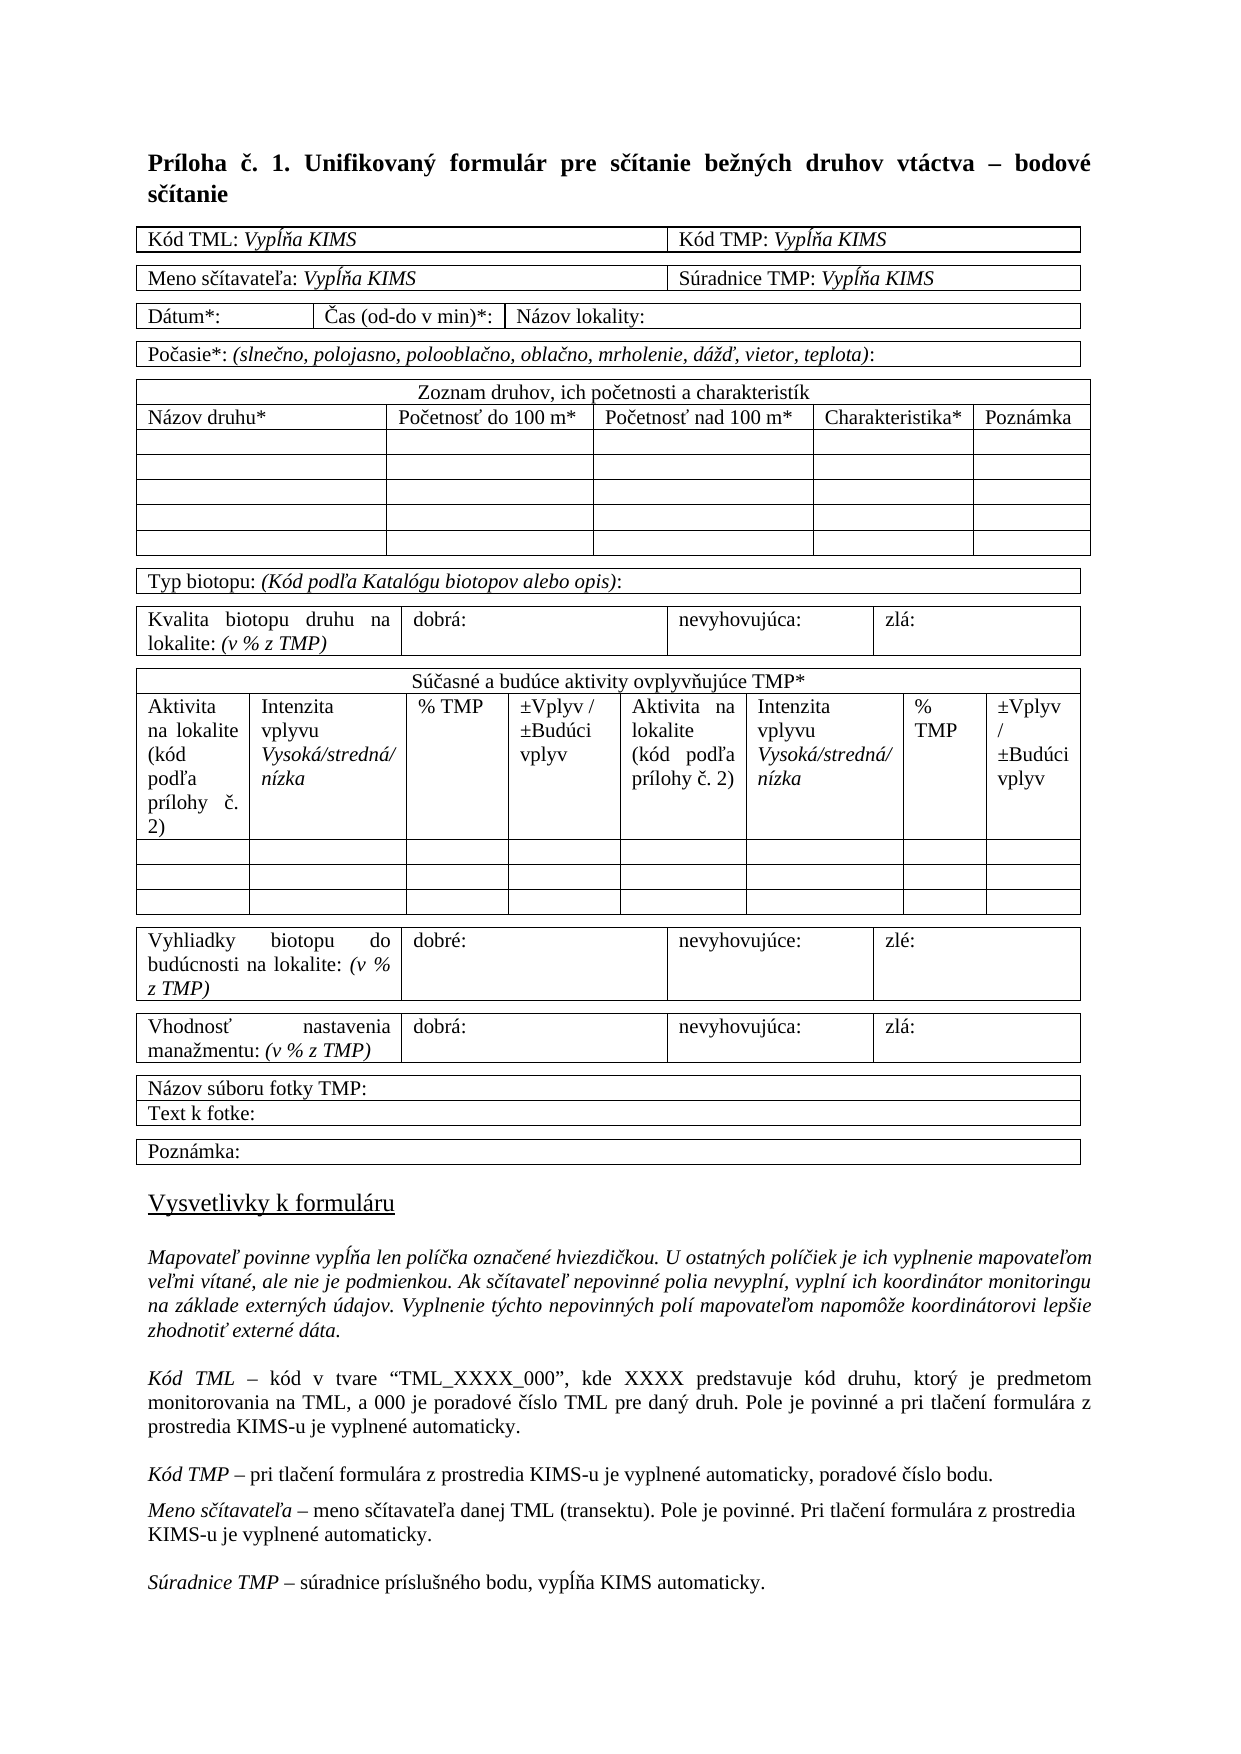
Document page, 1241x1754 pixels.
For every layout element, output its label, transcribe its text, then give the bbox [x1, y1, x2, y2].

table_header Poznámka: [137, 1140, 1080, 1163]
table_header Počasie*: (slnečno, polojasno, polooblačno, oblačno, mrholenie, dážď, vietor, teplota): [137, 342, 1080, 366]
table_cell ±Vplyv / ±Budúci vplyv [987, 694, 1080, 838]
table_header Čas (od-do v min)*: [314, 304, 504, 328]
table_cell [974, 430, 1090, 454]
table_header Názov lokality: [506, 304, 1080, 328]
table_cell [509, 840, 620, 863]
table_cell % TMP [904, 694, 986, 838]
table_header Názov súboru fotky TMP: [137, 1076, 1080, 1100]
table_cell [621, 865, 746, 889]
table_header Súradnice TMP: Vypĺňa KIMS [668, 266, 1080, 289]
table_cell [814, 430, 973, 454]
table_cell [594, 531, 813, 554]
table_header Vhodnosť nastavenia manažmentu: (v % z TMP) [137, 1014, 401, 1062]
table_cell [974, 505, 1090, 529]
table_cell [509, 865, 620, 889]
table_cell Početnosť do 100 m* [387, 405, 593, 429]
table_header Vyhliadky biotopu do budúcnosti na lokalite: (v % z TMP) [137, 928, 401, 1000]
table_cell [621, 840, 746, 863]
table_cell Početnosť nad 100 m* [594, 405, 813, 429]
table_header nevyhovujúce: [668, 928, 873, 1000]
table_cell [137, 505, 386, 529]
table_cell Poznámka [974, 405, 1090, 429]
table_header dobrá: [402, 1014, 667, 1062]
table_cell [814, 531, 973, 554]
table_header zlá: [874, 607, 1080, 655]
table_cell Intenzita vplyvu Vysoká/stredná/ nízka [747, 694, 903, 838]
table_cell [387, 505, 593, 529]
table_cell % TMP [407, 694, 508, 838]
table_header Kód TML: Vypĺňa KIMS [137, 228, 667, 251]
table_cell [747, 865, 903, 889]
table_cell Text k fotke: [137, 1101, 1080, 1125]
table_cell [987, 890, 1080, 914]
table_header zlá: [874, 1014, 1080, 1062]
table_cell [137, 531, 386, 554]
table_cell [387, 480, 593, 504]
table_cell [594, 505, 813, 529]
text Mapovateľ povinne vypĺňa len políčka označené hviezdičkou. U ostatných políčiek je ich vyplnenie mapovateľom veľmi vítané, ale nie je podmienkou. Ak sčítavateľ nepovinné polia nevyplní, vyplní ich koordinátor monitoringu na základe externých údajov. Vyplnenie týchto nepovinných polí mapovateľom napomôže koordinátorovi lepšie zhodnotiť externé dáta. [148, 1245, 1093, 1342]
table_header Súčasné a budúce aktivity ovplyvňujúce TMP* [137, 669, 1080, 693]
text Kód TML – kód v tvare “TML_XXXX_000”, kde XXXX predstavuje kód druhu, ktorý je predmetom monitorovania na TML, a 000 je poradové číslo TML pre daný druh. Pole je povinné a pri tlačení formulára z prostredia KIMS-u je vyplnené automaticky. [148, 1366, 1093, 1438]
table_cell [137, 865, 249, 889]
table_cell [904, 840, 986, 863]
table_cell [387, 430, 593, 454]
table_cell [407, 865, 508, 889]
table_cell Názov druhu* [137, 405, 386, 429]
table_header Kvalita biotopu druhu na lokalite: (v % z TMP) [137, 607, 401, 655]
table_cell [621, 890, 746, 914]
table_cell [987, 840, 1080, 863]
table_header nevyhovujúca: [668, 1014, 873, 1062]
table_cell [137, 890, 249, 914]
table_cell Intenzita vplyvu Vysoká/stredná/ nízka [250, 694, 406, 838]
table_cell [904, 890, 986, 914]
table_header Kód TMP: Vypĺňa KIMS [668, 228, 1080, 251]
table_cell [137, 480, 386, 504]
table_cell Aktivita na lokalite (kód podľa prílohy č. 2) [137, 694, 249, 838]
table_cell [387, 455, 593, 479]
table_header Zoznam druhov, ich početnosti a charakteristík [137, 380, 1090, 404]
table_cell [747, 890, 903, 914]
table_cell [387, 531, 593, 554]
table_header nevyhovujúca: [668, 607, 873, 655]
table_cell [407, 840, 508, 863]
table_cell [137, 455, 386, 479]
table_header Typ biotopu: (Kód podľa Katalógu biotopov alebo opis): [137, 569, 1080, 593]
text Meno sčítavateľa – meno sčítavateľa danej TML (transektu). Pole je povinné. Pri tlačení formulára z prostredia KIMS-u je vyplnené automaticky. [148, 1498, 1093, 1546]
table_cell Aktivita na lokalite (kód podľa prílohy č. 2) [621, 694, 746, 838]
table_cell [814, 505, 973, 529]
table_header Dátum*: [137, 304, 313, 328]
table_cell [747, 840, 903, 863]
table_cell [904, 865, 986, 889]
table_cell [250, 865, 406, 889]
table_cell Charakteristika* [814, 405, 973, 429]
table_cell [407, 890, 508, 914]
table_cell [814, 480, 973, 504]
table_cell [250, 840, 406, 863]
table_cell [974, 480, 1090, 504]
table_cell [137, 840, 249, 863]
table_cell [594, 480, 813, 504]
text Vysvetlivky k formuláru [148, 1188, 1093, 1217]
table_cell [594, 430, 813, 454]
table_header dobrá: [402, 607, 667, 655]
text Kód TMP – pri tlačení formulára z prostredia KIMS-u je vyplnené automaticky, poradové číslo bodu. [148, 1462, 1093, 1486]
table_cell [814, 455, 973, 479]
table_cell [974, 531, 1090, 554]
table_cell [509, 890, 620, 914]
table_header zlé: [874, 928, 1080, 1000]
table_cell ±Vplyv / ±Budúci vplyv [509, 694, 620, 838]
table_cell [987, 865, 1080, 889]
text Súradnice TMP – súradnice príslušného bodu, vypĺňa KIMS automaticky. [148, 1570, 1093, 1594]
table_header dobré: [402, 928, 667, 1000]
table_cell [594, 455, 813, 479]
table_cell [974, 455, 1090, 479]
table_header Meno sčítavateľa: Vypĺňa KIMS [137, 266, 667, 289]
table_cell [137, 430, 386, 454]
text Príloha č. 1. Unifikovaný formulár pre sčítanie bežných druhov vtáctva – bodové sčítanie [148, 148, 1093, 207]
table_cell [250, 890, 406, 914]
